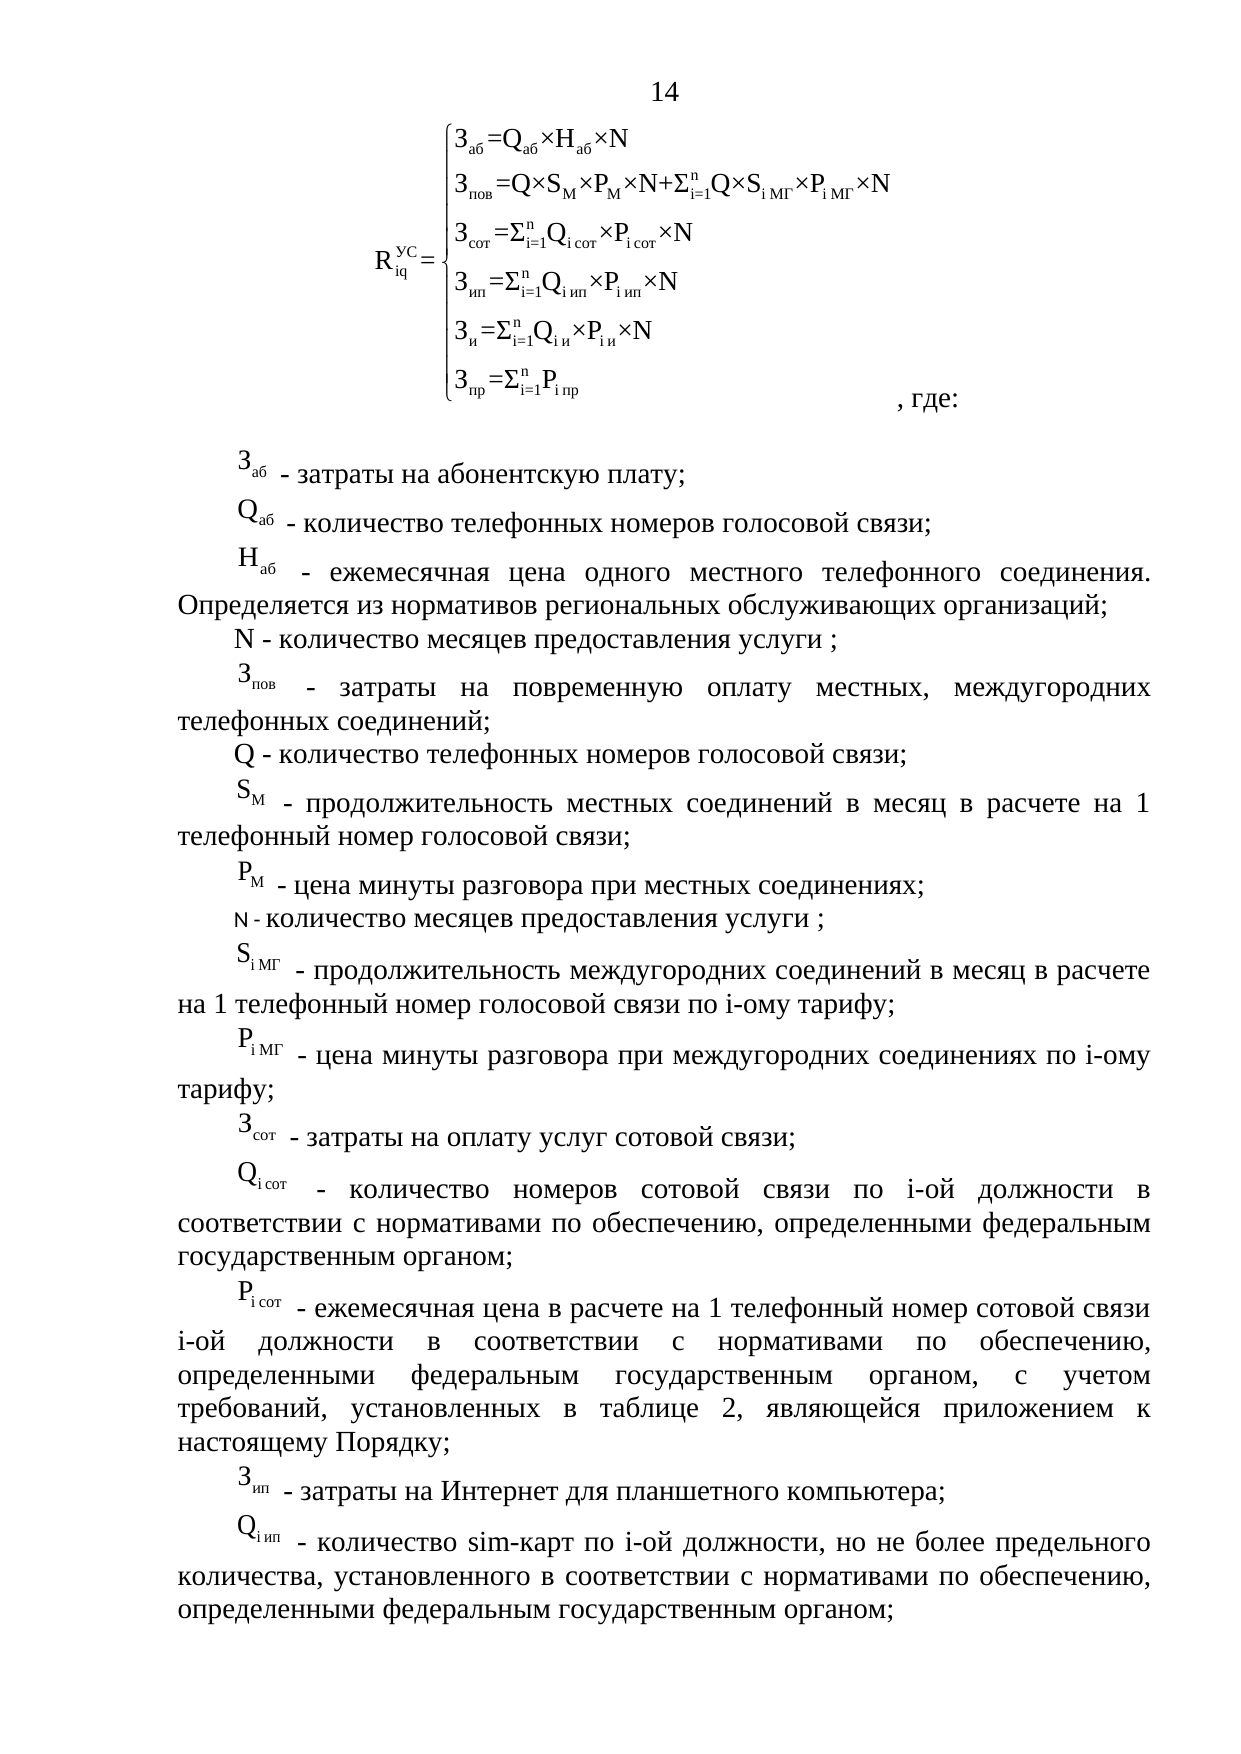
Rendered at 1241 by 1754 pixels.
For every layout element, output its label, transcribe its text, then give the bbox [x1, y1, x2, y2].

text N - количество месяцев предоставления услуги ; [177, 621, 1152, 654]
text - затраты на Интернет для планшетного компьютера; [177, 1458, 1152, 1506]
text N - количество месяцев предоставления услуги ; [177, 901, 1152, 934]
text - продолжительность местных соединений в месяц в расчете на 1 телефонный номер голосовой связи; [177, 770, 1152, 852]
text - количество sim-карт по i-ой должности, но не более предельного количества, установленного в соответствии с нормативами по обеспечению, определенными федеральным государственным органом; [177, 1506, 1152, 1625]
text , где: [177, 118, 1152, 413]
text - продолжительность междугородних соединений в месяц в расчете на 1 телефонный номер голосовой связи по i-ому тарифу; [177, 934, 1152, 1019]
text - цена минуты разговора при междугородних соединениях по i-ому тарифу; [177, 1019, 1152, 1104]
text - ежемесячная цена одного местного телефонного соединения. Определяется из нормативов региональных обслуживающих организаций; [177, 539, 1152, 621]
text - количество телефонных номеров голосовой связи; [177, 490, 1152, 539]
text Q - количество телефонных номеров голосовой связи; [177, 736, 1152, 770]
text - цена минуты разговора при местных соединениях; [177, 852, 1152, 901]
text - затраты на абонентскую плату; [177, 442, 1152, 490]
text - затраты на оплату услуг сотовой связи; [177, 1104, 1152, 1153]
text - количество номеров сотовой связи по i-ой должности в соответствии с нормативами по обеспечению, определенными федеральным государственным органом; [177, 1153, 1152, 1272]
text - затраты на повременную оплату местных, междугородних телефонных соединений; [177, 654, 1152, 736]
text - ежемесячная цена в расчете на 1 телефонный номер сотовой связи i-ой должности в соответствии с нормативами по обеспечению, определенными федеральным государственным органом, с учетом требований, установленных в таблице 2, являющейся приложением к настоящему Порядку; [177, 1272, 1152, 1458]
